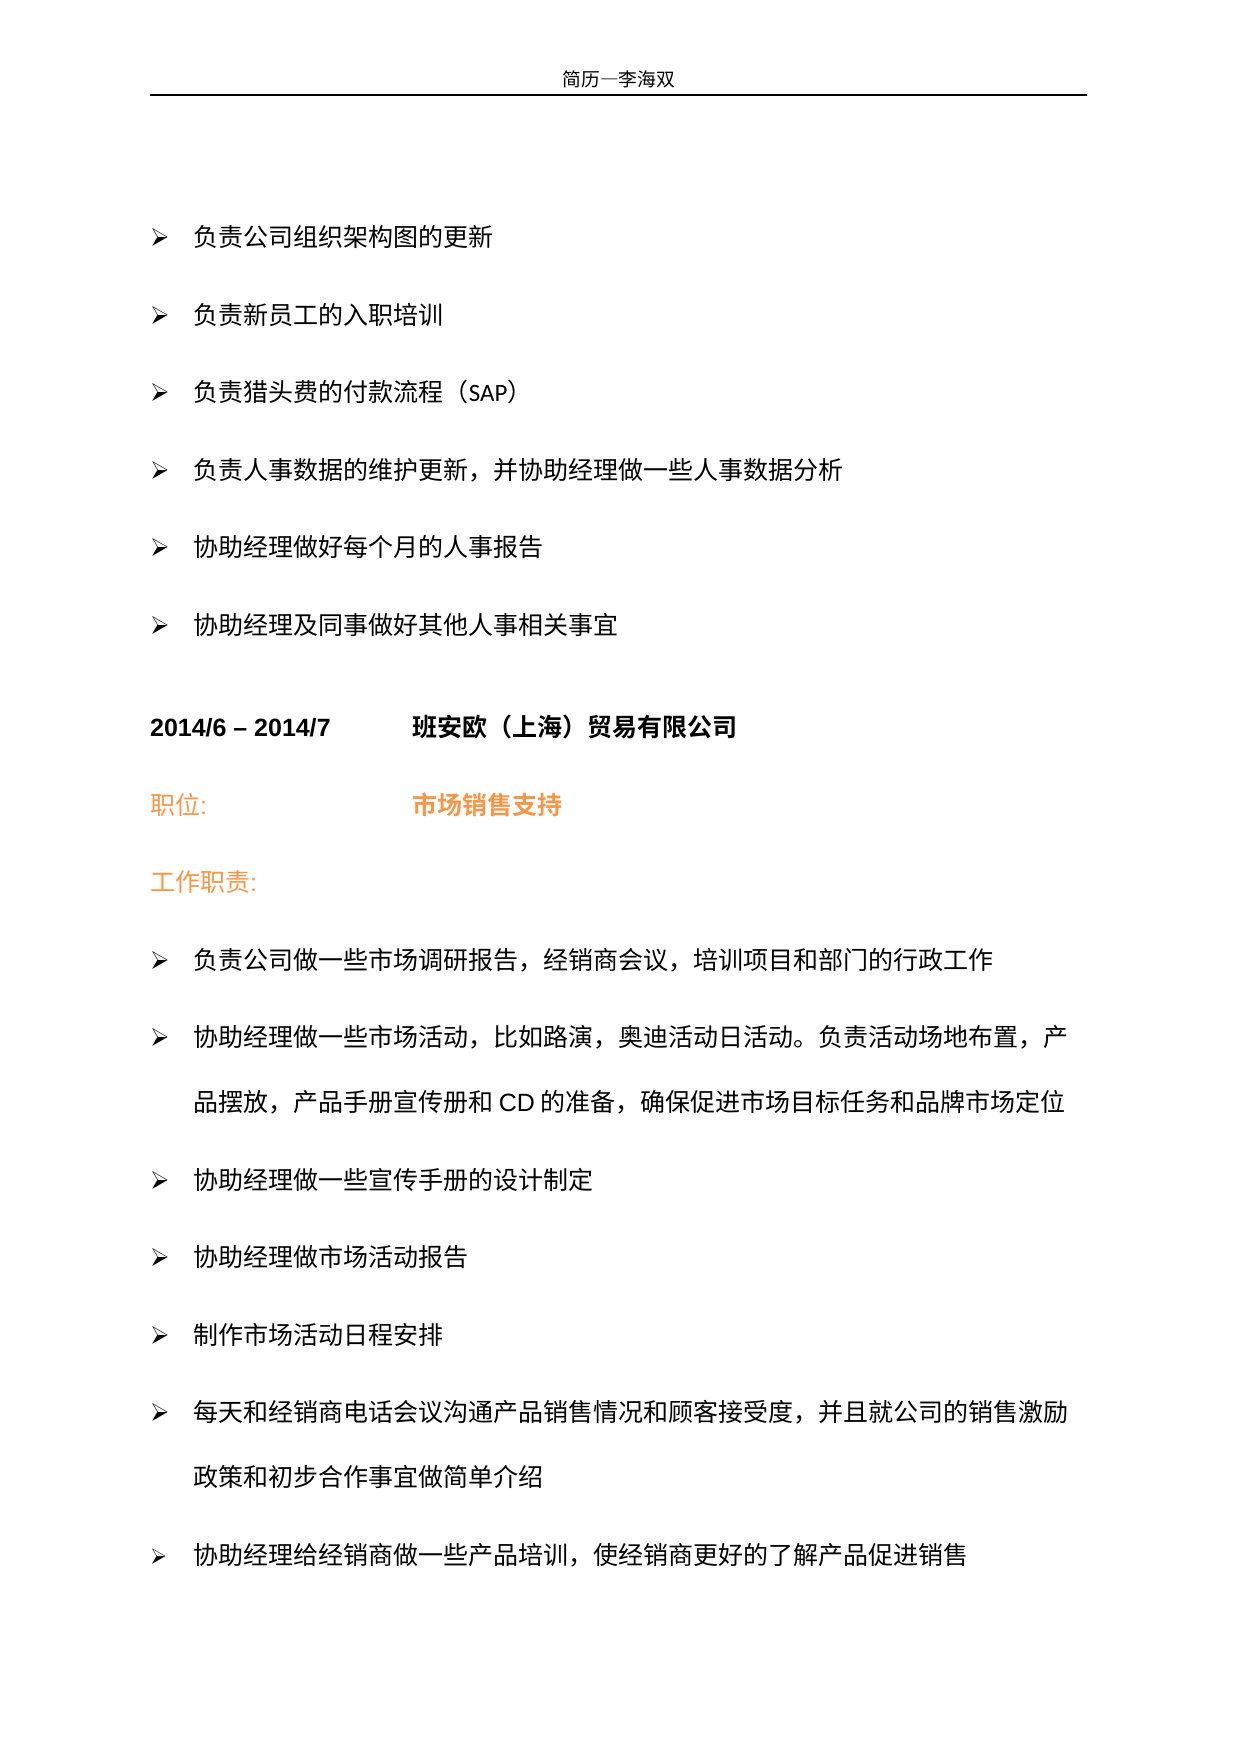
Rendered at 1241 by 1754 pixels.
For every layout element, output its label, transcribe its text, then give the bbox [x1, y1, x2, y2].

list 协助经理做市场活动报告 [150, 1223, 1087, 1288]
list 协助经理及同事做好其他人事相关事宜 [150, 591, 1087, 656]
text 2014/6 – 2014/7 班安欧（上海）贸易有限公司 [150, 693, 1087, 758]
list 协助经理做一些市场活动，比如路演，奥迪活动日活动。负责活动场地布置，产品摆放，产品手册宣传册和CD的准备，确保促进市场目标任务和品牌市场定位 [150, 1003, 1087, 1133]
text 工作职责: [150, 848, 1087, 913]
list 协助经理做一些宣传手册的设计制定 [150, 1146, 1087, 1211]
list 协助经理做好每个月的人事报告 [150, 513, 1087, 578]
text 职位: 市场销售支持 [150, 771, 1087, 836]
list 制作市场活动日程安排 [150, 1301, 1087, 1366]
list 负责新员工的入职培训 [150, 281, 1087, 346]
list 负责公司组织架构图的更新 [150, 203, 1087, 268]
list 负责公司做一些市场调研报告，经销商会议，培训项目和部门的行政工作 [150, 926, 1087, 991]
list 负责猎头费的付款流程（SAP） [150, 358, 1087, 423]
list 负责人事数据的维护更新，并协助经理做一些人事数据分析 [150, 436, 1087, 501]
list 协助经理给经销商做一些产品培训，使经销商更好的了解产品促进销售 [150, 1521, 1087, 1586]
list 每天和经销商电话会议沟通产品销售情况和顾客接受度，并且就公司的销售激励政策和初步合作事宜做简单介绍 [150, 1378, 1087, 1508]
